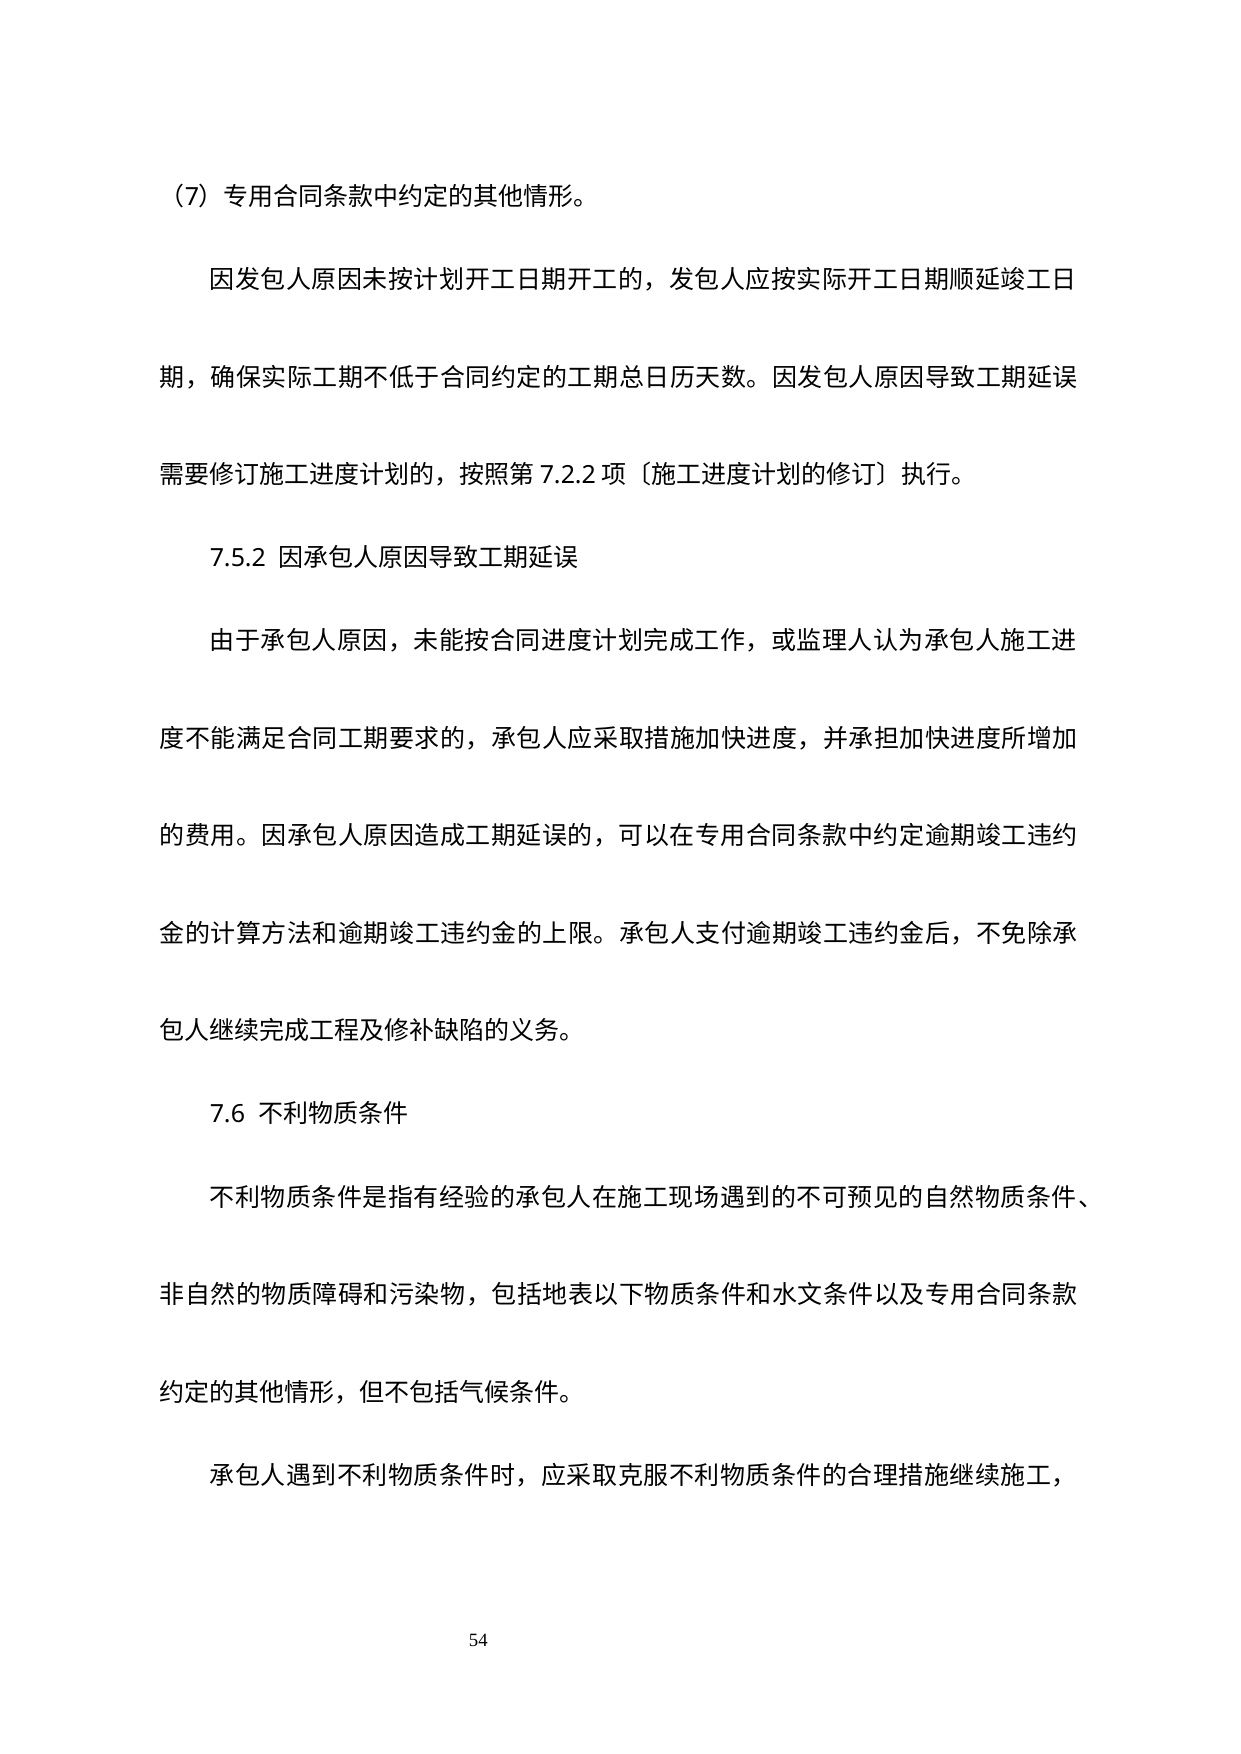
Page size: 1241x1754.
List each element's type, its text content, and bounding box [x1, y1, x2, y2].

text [159, 1441, 1078, 1506]
text （7）专用合同条款中约定的其他情形。 [159, 162, 1078, 227]
text 不利物质条件是指有经验的承包人在施工现场遇到的不可预见的自然物质条件、非自然的物质障碍和污染物，包括地表以下物质条件和水文条件以及专用合同条款约定的其他情形，但不包括气候条件。 [159, 1163, 1078, 1423]
text 7.5.2 因承包人原因导致工期延误 [159, 523, 1078, 588]
text 由于承包人原因，未能按合同进度计划完成工作，或监理人认为承包人施工进度不能满足合同工期要求的，承包人应采取措施加快进度，并承担加快进度所增加的费用。因承包人原因造成工期延误的，可以在专用合同条款中约定逾期竣工违约金的计算方法和逾期竣工违约金的上限。承包人支付逾期竣工违约金后，不免除承包人继续完成工程及修补缺陷的义务。 [159, 606, 1078, 1061]
text 7.6 不利物质条件 [159, 1079, 1078, 1144]
text 因发包人原因未按计划开工日期开工的，发包人应按实际开工日期顺延竣工日期，确保实际工期不低于合同约定的工期总日历天数。因发包人原因导致工期延误需要修订施工进度计划的，按照第7.2.2项〔施工进度计划的修订〕执行。 [159, 245, 1078, 505]
